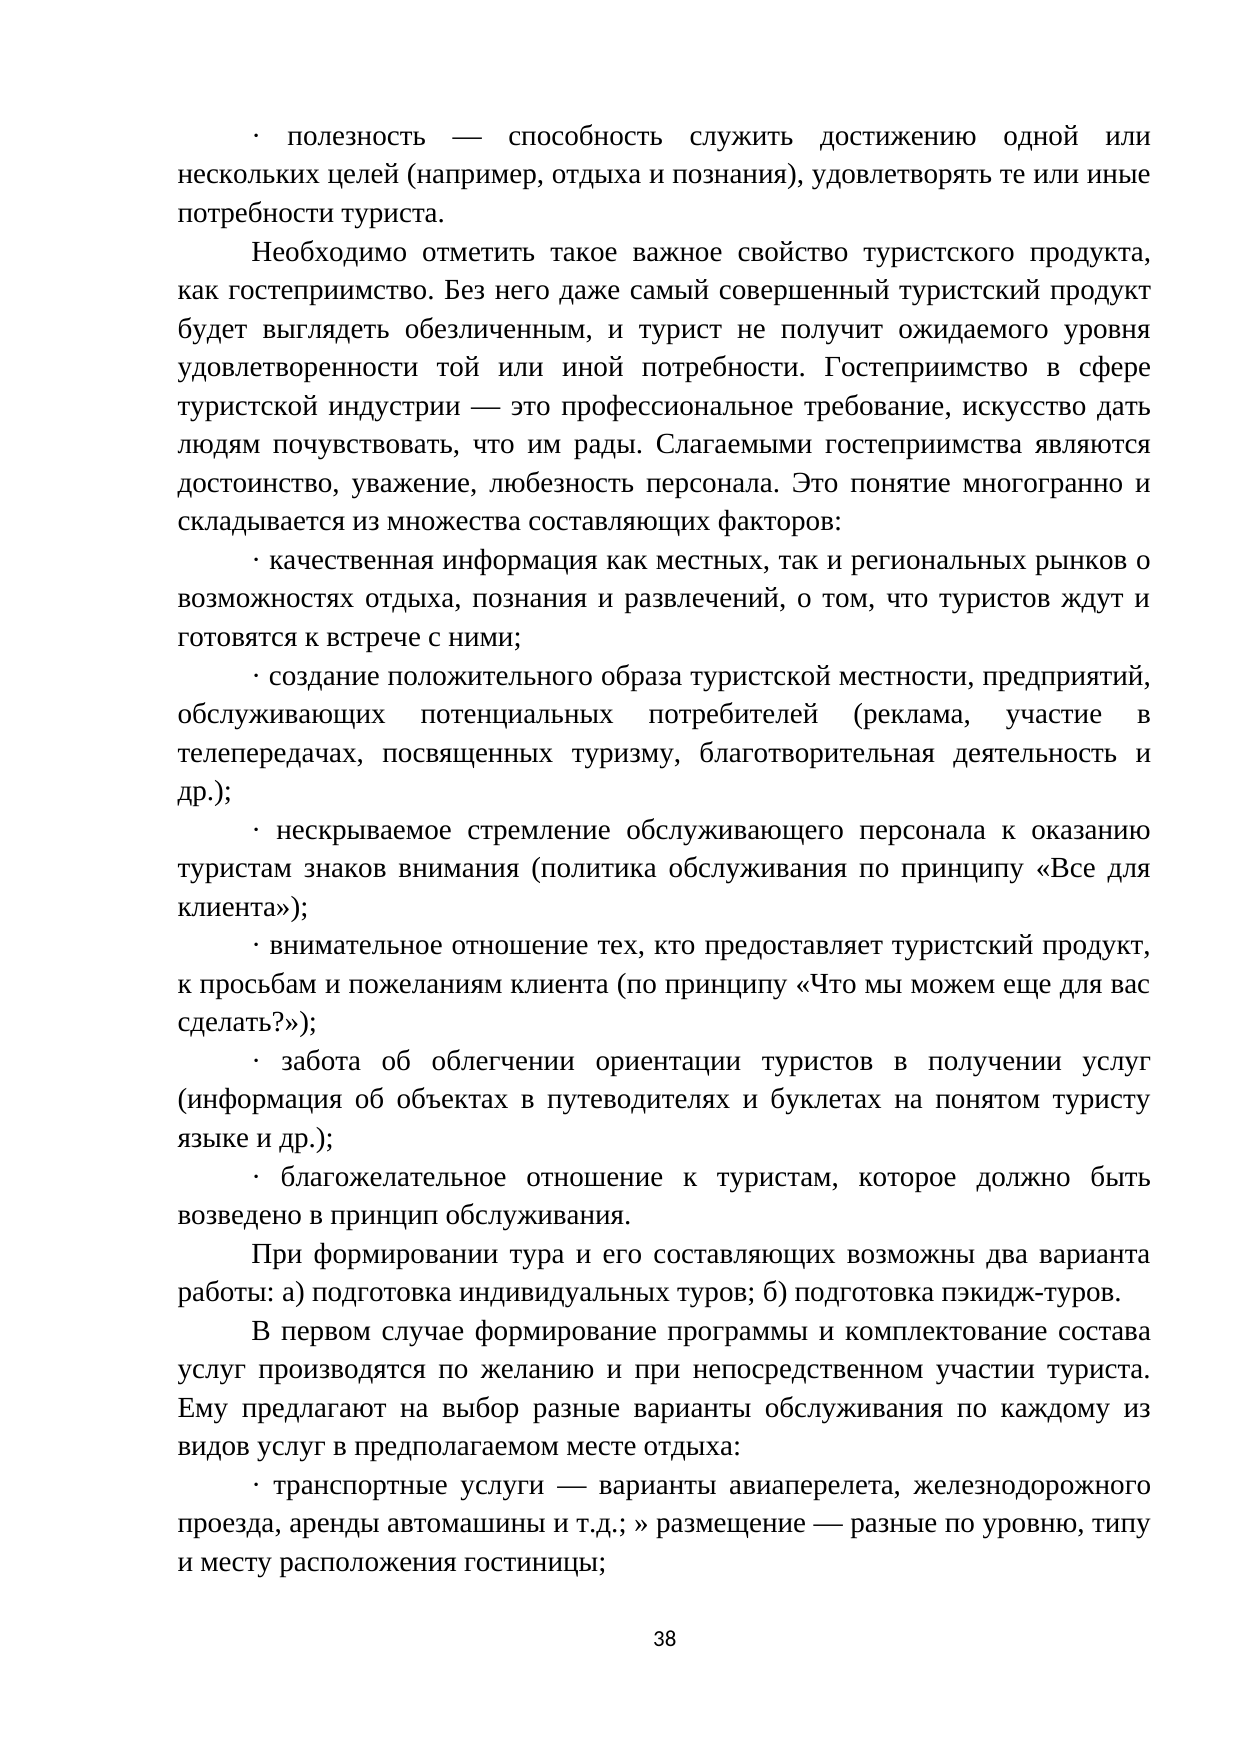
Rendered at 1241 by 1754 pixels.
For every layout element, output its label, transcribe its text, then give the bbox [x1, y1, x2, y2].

list · нескрываемое стремление обслуживающего персонала к оказанию туристам знаков внимания (политика обслуживания по принципу «Все для клиента»); [177, 812, 1152, 922]
list · внимательное отношение тех, кто предоставляет туристский продукт, к просьбам и пожеланиям клиента (по принципу «Что мы можем еще для вас сделать?»); [177, 927, 1152, 1038]
list · качественная информация как местных, так и региональных рынков о возможностях отдыха, познания и развлечений, о том, что туристов ждут и готовятся к встрече с ними; [177, 542, 1152, 653]
list · забота об облегчении ориентации туристов в получении услуг (информация об объектах в путеводителях и буклетах на понятом туристу языке и др.); [177, 1043, 1152, 1154]
list В первом случае формирование программы и комплектование состава услуг производятся по желанию и при непосредственном участии туриста. Ему предлагают на выбор разные варианты обслуживания по каждому из видов услуг в предполагаемом месте отдыха: [177, 1313, 1152, 1462]
list · благожелательное отношение к туристам, которое должно быть возведено в принцип обслуживания. [177, 1159, 1152, 1231]
list · создание положительного образа туристской местности, предприятий, обслуживающих потенциальных потребителей (реклама, участие в телепередачах, посвященных туризму, благотворительная деятельность и др.); [177, 658, 1152, 807]
list · полезность — способность служить достижению одной или нескольких целей (например, отдыха и познания), удовлетворять те или иные потребности туриста. [177, 118, 1152, 229]
list Необходимо отметить такое важное свойство туристского продукта, как гостеприимство. Без него даже самый совершенный туристский продукт будет выглядеть обезличенным, и турист не получит ожидаемого уровня удовлетворенности той или иной потребности. Гостеприимство в сфере туристской индустрии — это профессиональное требование, искусство дать людям почувствовать, что им рады. Слагаемыми гостеприимства являются достоинство, уважение, любезность персонала. Это понятие многогранно и складывается из множества составляющих факторов: [177, 234, 1152, 537]
list · транспортные услуги — варианты авиаперелета, железнодорожного проезда, аренды автомашины и т.д.; » размещение — разные по уровню, типу и месту расположения гостиницы; [177, 1467, 1152, 1578]
list При формировании тура и его составляющих возможны два варианта работы: а) подготовка индивидуальных туров; б) подготовка пэкидж-туров. [177, 1236, 1152, 1308]
